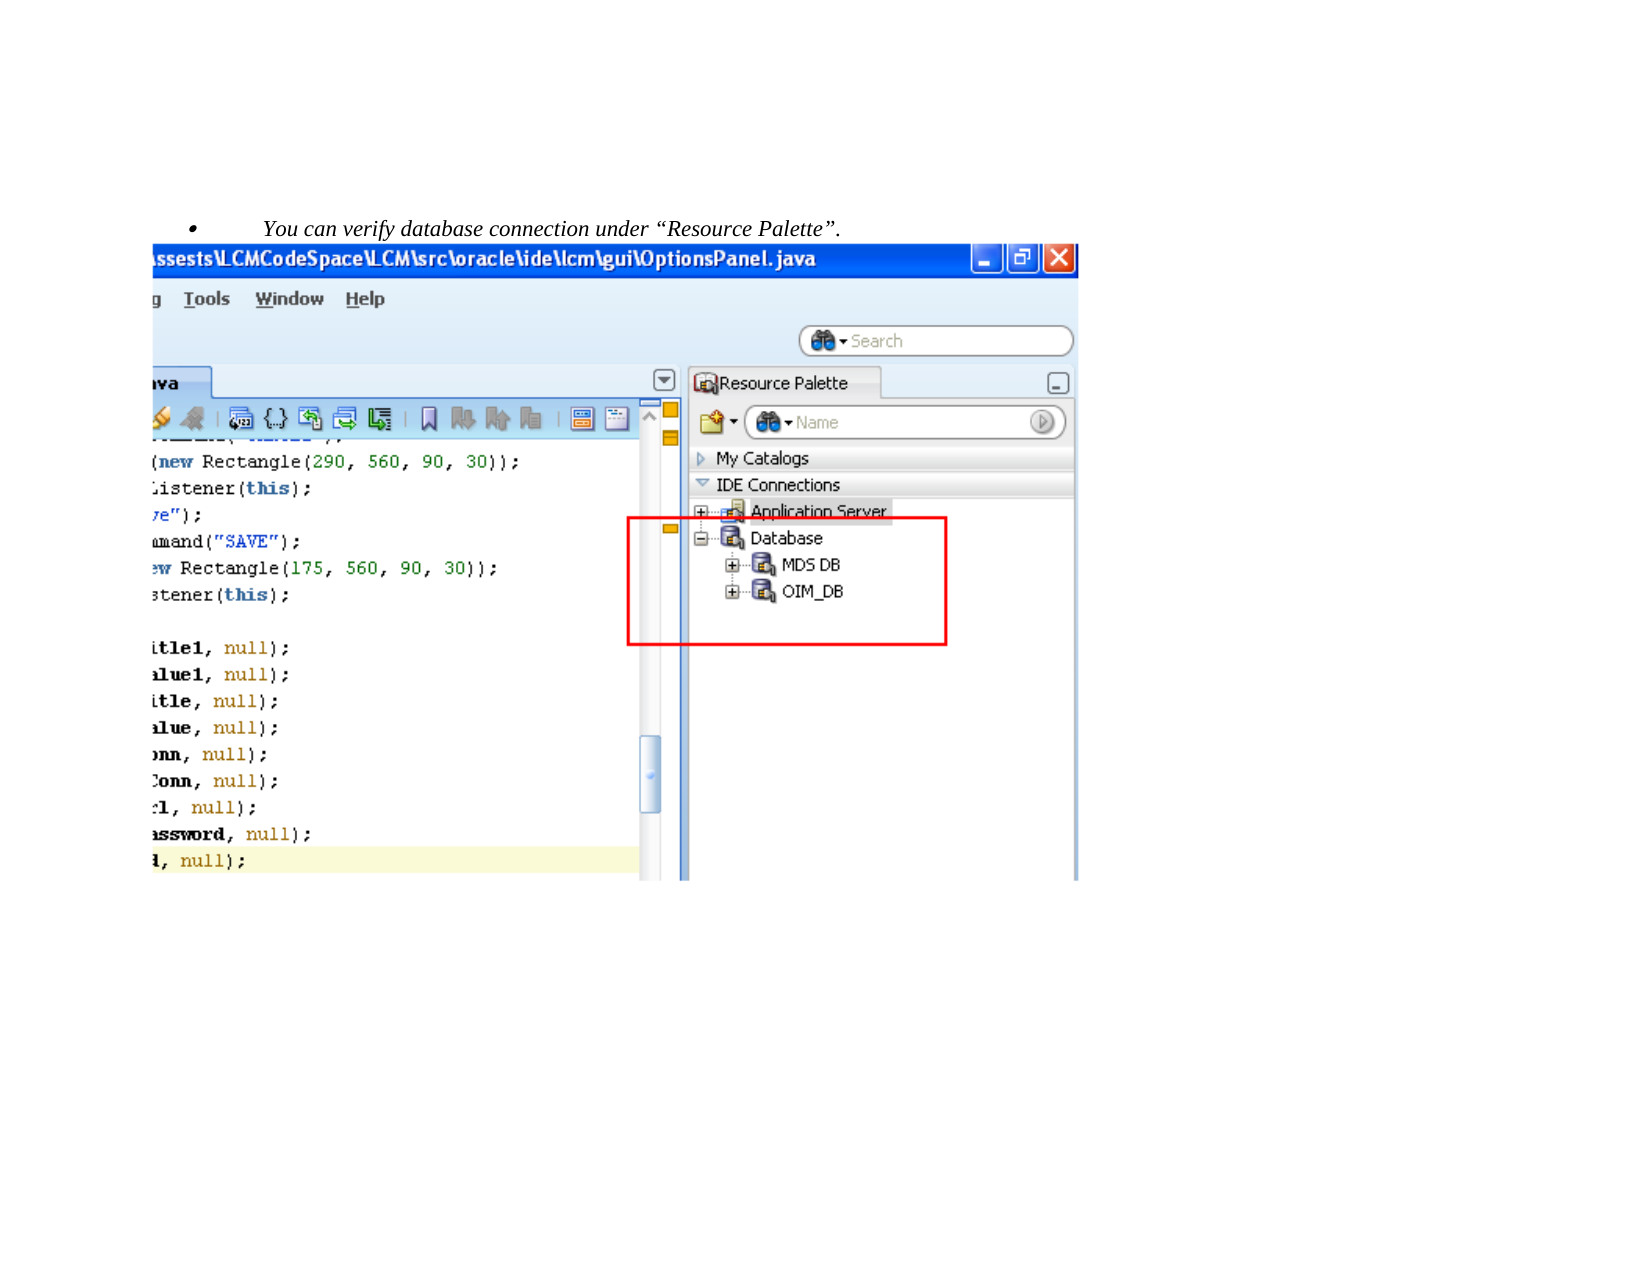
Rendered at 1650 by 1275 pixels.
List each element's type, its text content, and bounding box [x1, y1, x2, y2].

picture [150, 241, 1079, 892]
list You can verify database connection under “Resource Palette”. [187, 216, 1500, 242]
